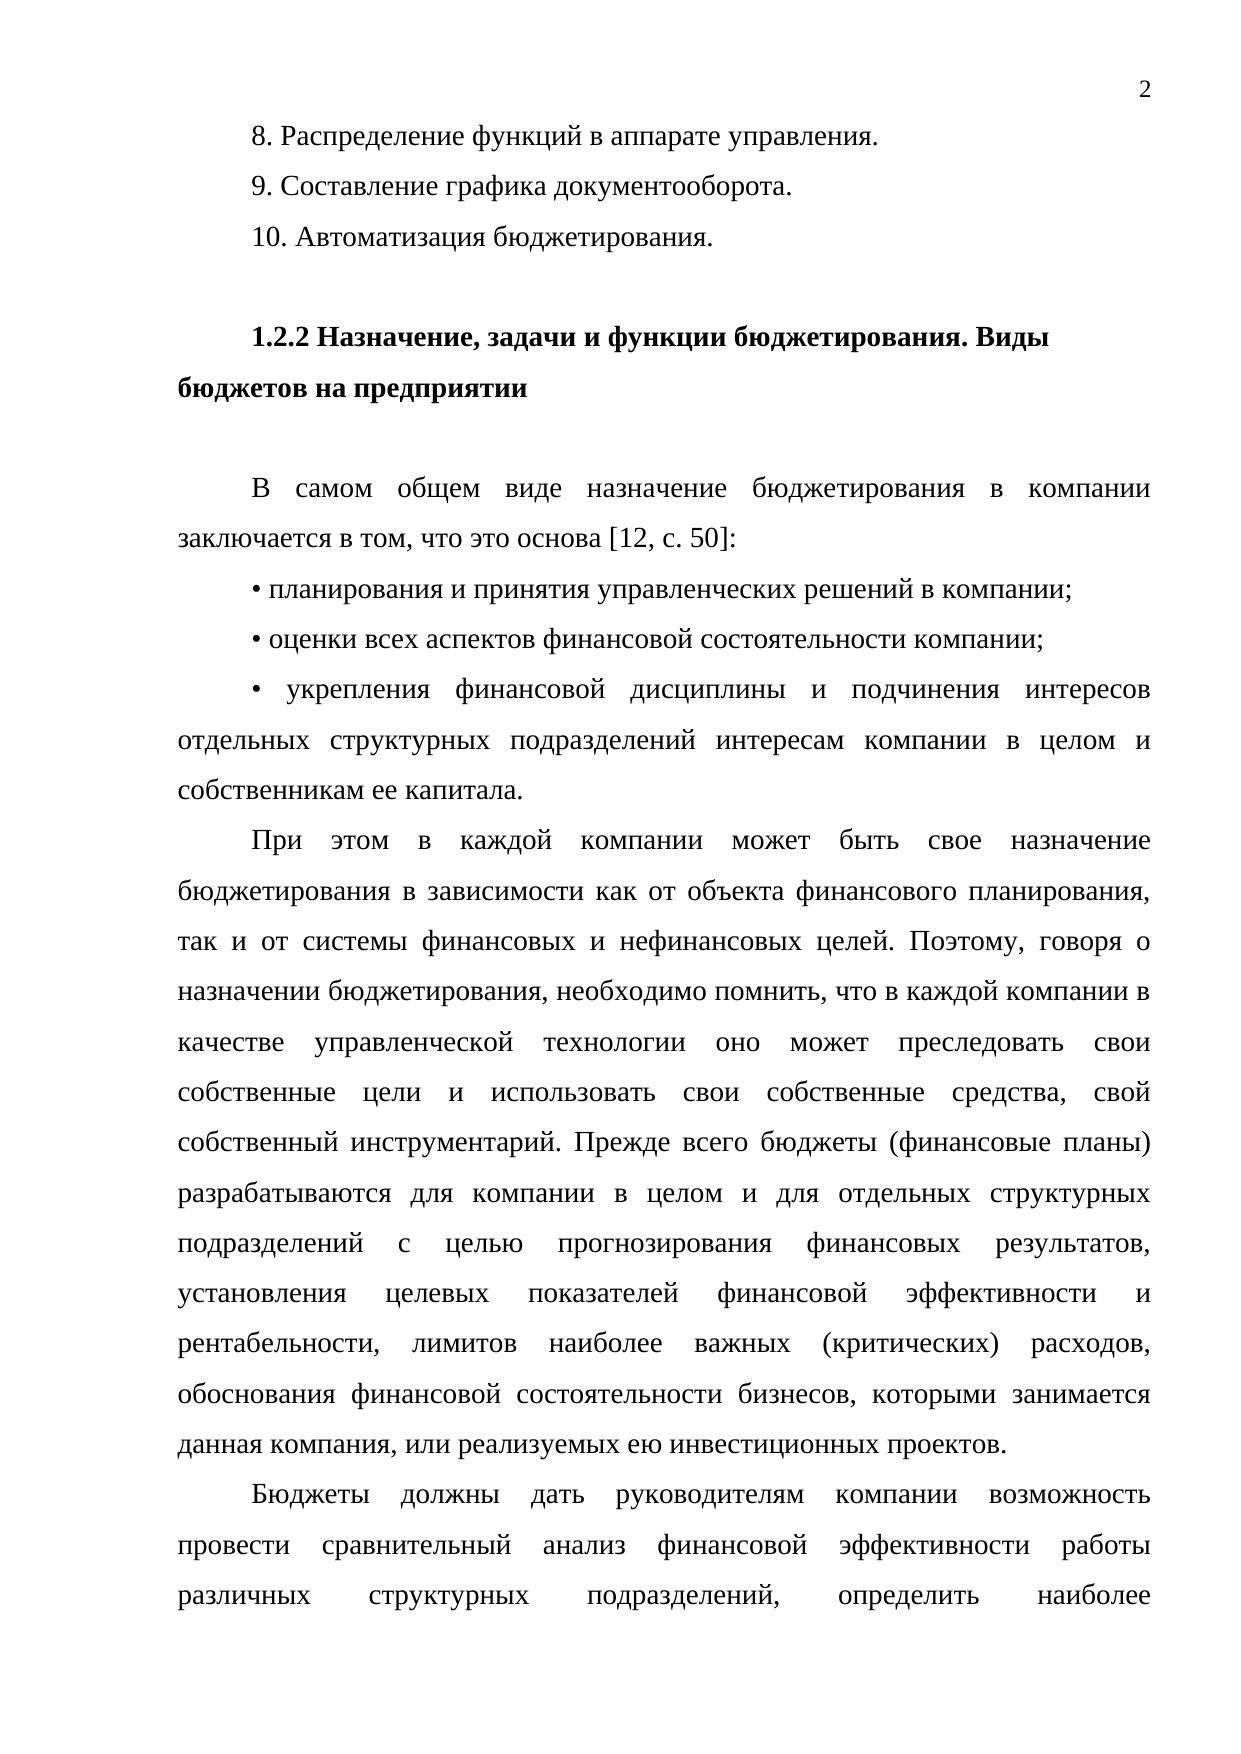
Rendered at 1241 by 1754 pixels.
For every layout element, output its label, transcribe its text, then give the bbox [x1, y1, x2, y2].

text В самом общем виде назначение бюджетирования в компании заключается в том, что это основа [12, с. 50]: [177, 470, 1152, 554]
text • планирования и принятия управленческих решений в компании; [177, 571, 1152, 604]
text 8. Распределение функций в аппарате управления. [177, 118, 1152, 152]
text 10. Автоматизация бюджетирования. [177, 219, 1152, 252]
subtitle 1.2.2 Назначение, задачи и функции бюджетирования. Виды бюджетов на предприятии [177, 319, 1152, 403]
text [177, 1477, 1152, 1611]
text • укрепления финансовой дисциплины и подчинения интересов отдельных структурных подразделений интересам компании в целом и собственникам ее капитала. [177, 672, 1152, 806]
text • оценки всех аспектов финансовой состоятельности компании; [177, 621, 1152, 655]
text При этом в каждой компании может быть свое назначение бюджетирования в зависимости как от объекта финансового планирования, так и от системы финансовых и нефинансовых целей. Поэтому, говоря о назначении бюджетирования, необходимо помнить, что в каждой компании в качестве управленческой технологии оно может преследовать свои собственные цели и использовать свои собственные средства, свой собственный инструментарий. Прежде всего бюджеты (финансовые планы) разрабатываются для компании в целом и для отдельных структурных подразделений с целью прогнозирования финансовых результатов, установления целевых показателей финансовой эффективности и рентабельности, лимитов наиболее важных (критических) расходов, обоснования финансовой состоятельности бизнесов, которыми занимается данная компания, или реализуемых ею инвестиционных проектов. [177, 822, 1152, 1460]
text 9. Составление графика документооборота. [177, 168, 1152, 202]
